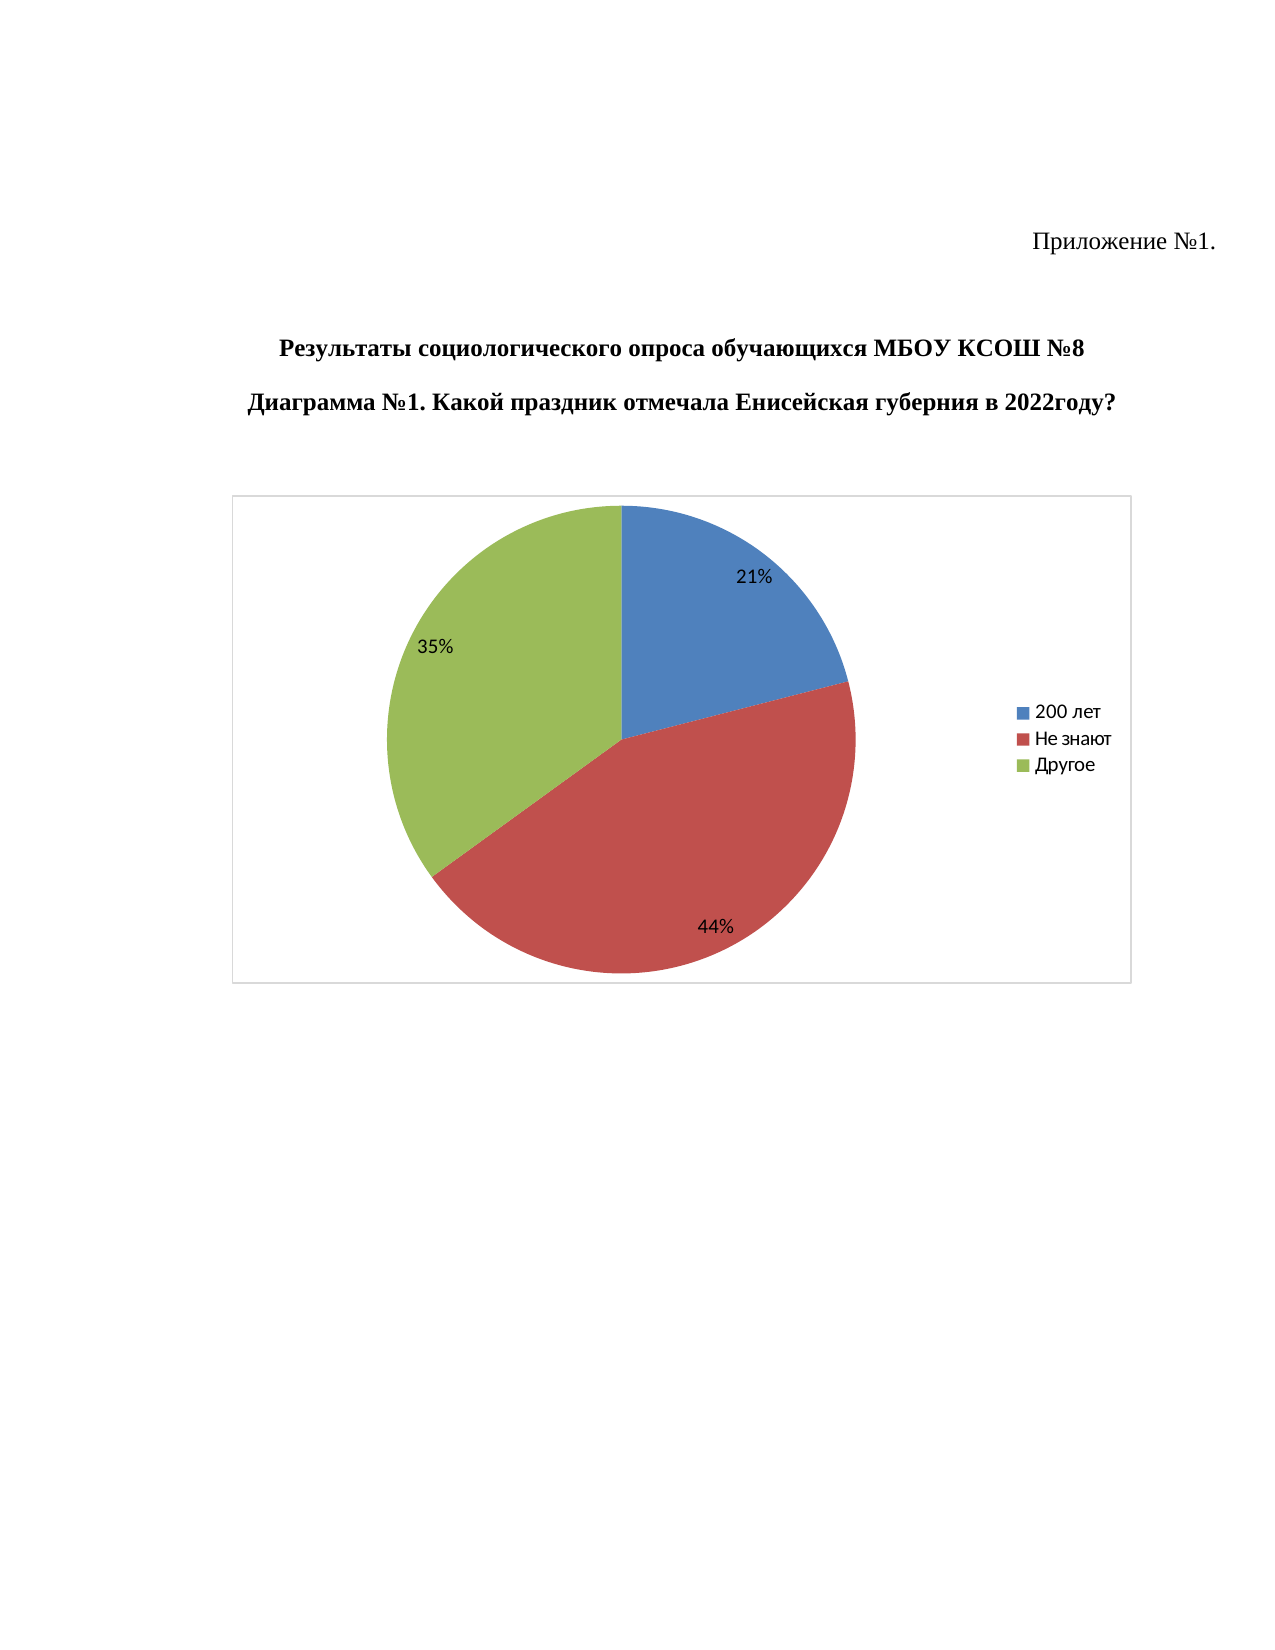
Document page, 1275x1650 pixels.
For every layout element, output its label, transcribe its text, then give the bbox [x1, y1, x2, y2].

text Результаты социологического опроса обучающихся МБОУ КСОШ №8 [148, 333, 1216, 362]
text Приложение №1. [148, 226, 1216, 254]
text Диаграмма №1. Какой праздник отмечала Енисейская губерния в 2022году? [148, 387, 1216, 416]
